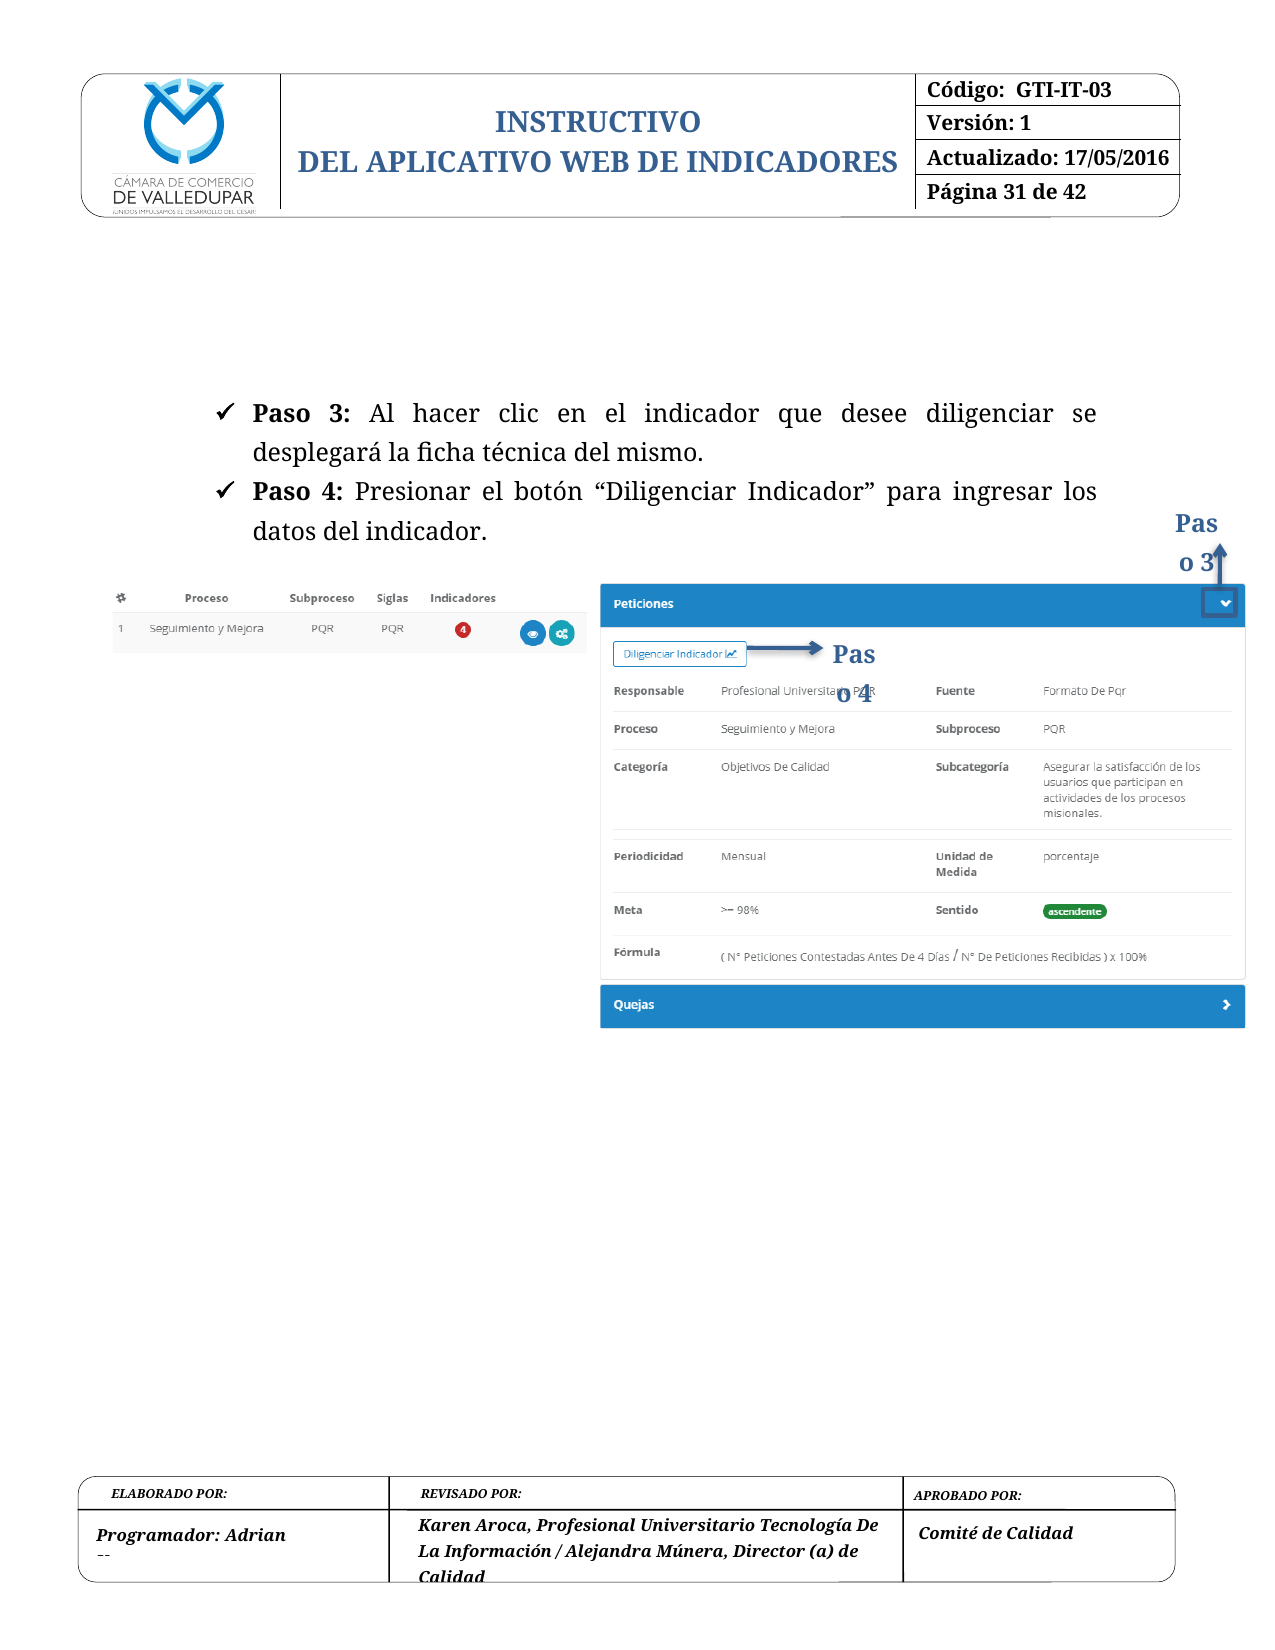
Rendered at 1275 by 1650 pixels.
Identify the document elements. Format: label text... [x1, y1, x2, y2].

picture [112, 78, 256, 214]
list Paso 3: Al hacer clic en el indicador que desee diligenciar se desplegará la ficha técnica del mismo. [215, 396, 1098, 469]
list Paso 4: Presionar el botón “Diligenciar Indicador” para ingresar los datos del indicador. [215, 474, 1098, 547]
picture [112, 575, 1247, 1031]
